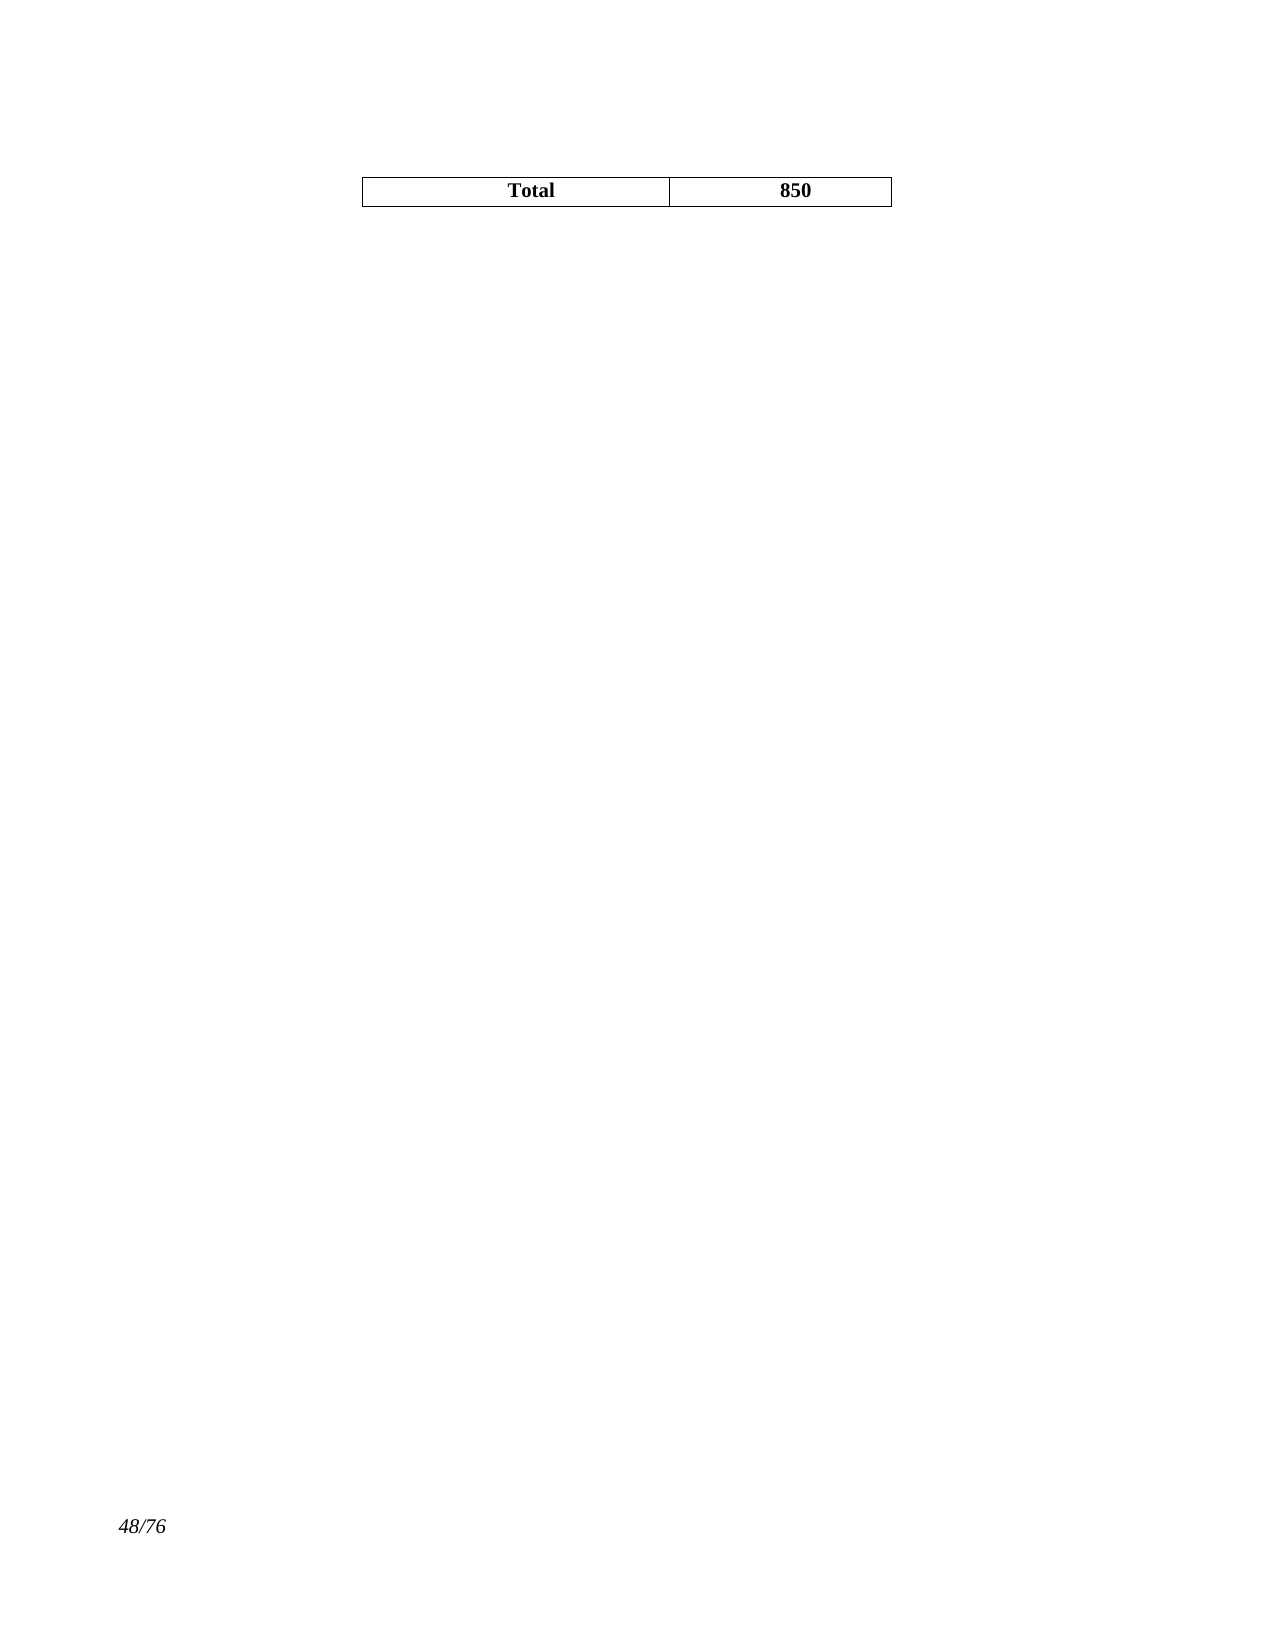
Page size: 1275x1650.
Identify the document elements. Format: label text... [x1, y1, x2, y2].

table_cell Total [363, 178, 669, 206]
table_cell 850 [670, 178, 891, 206]
